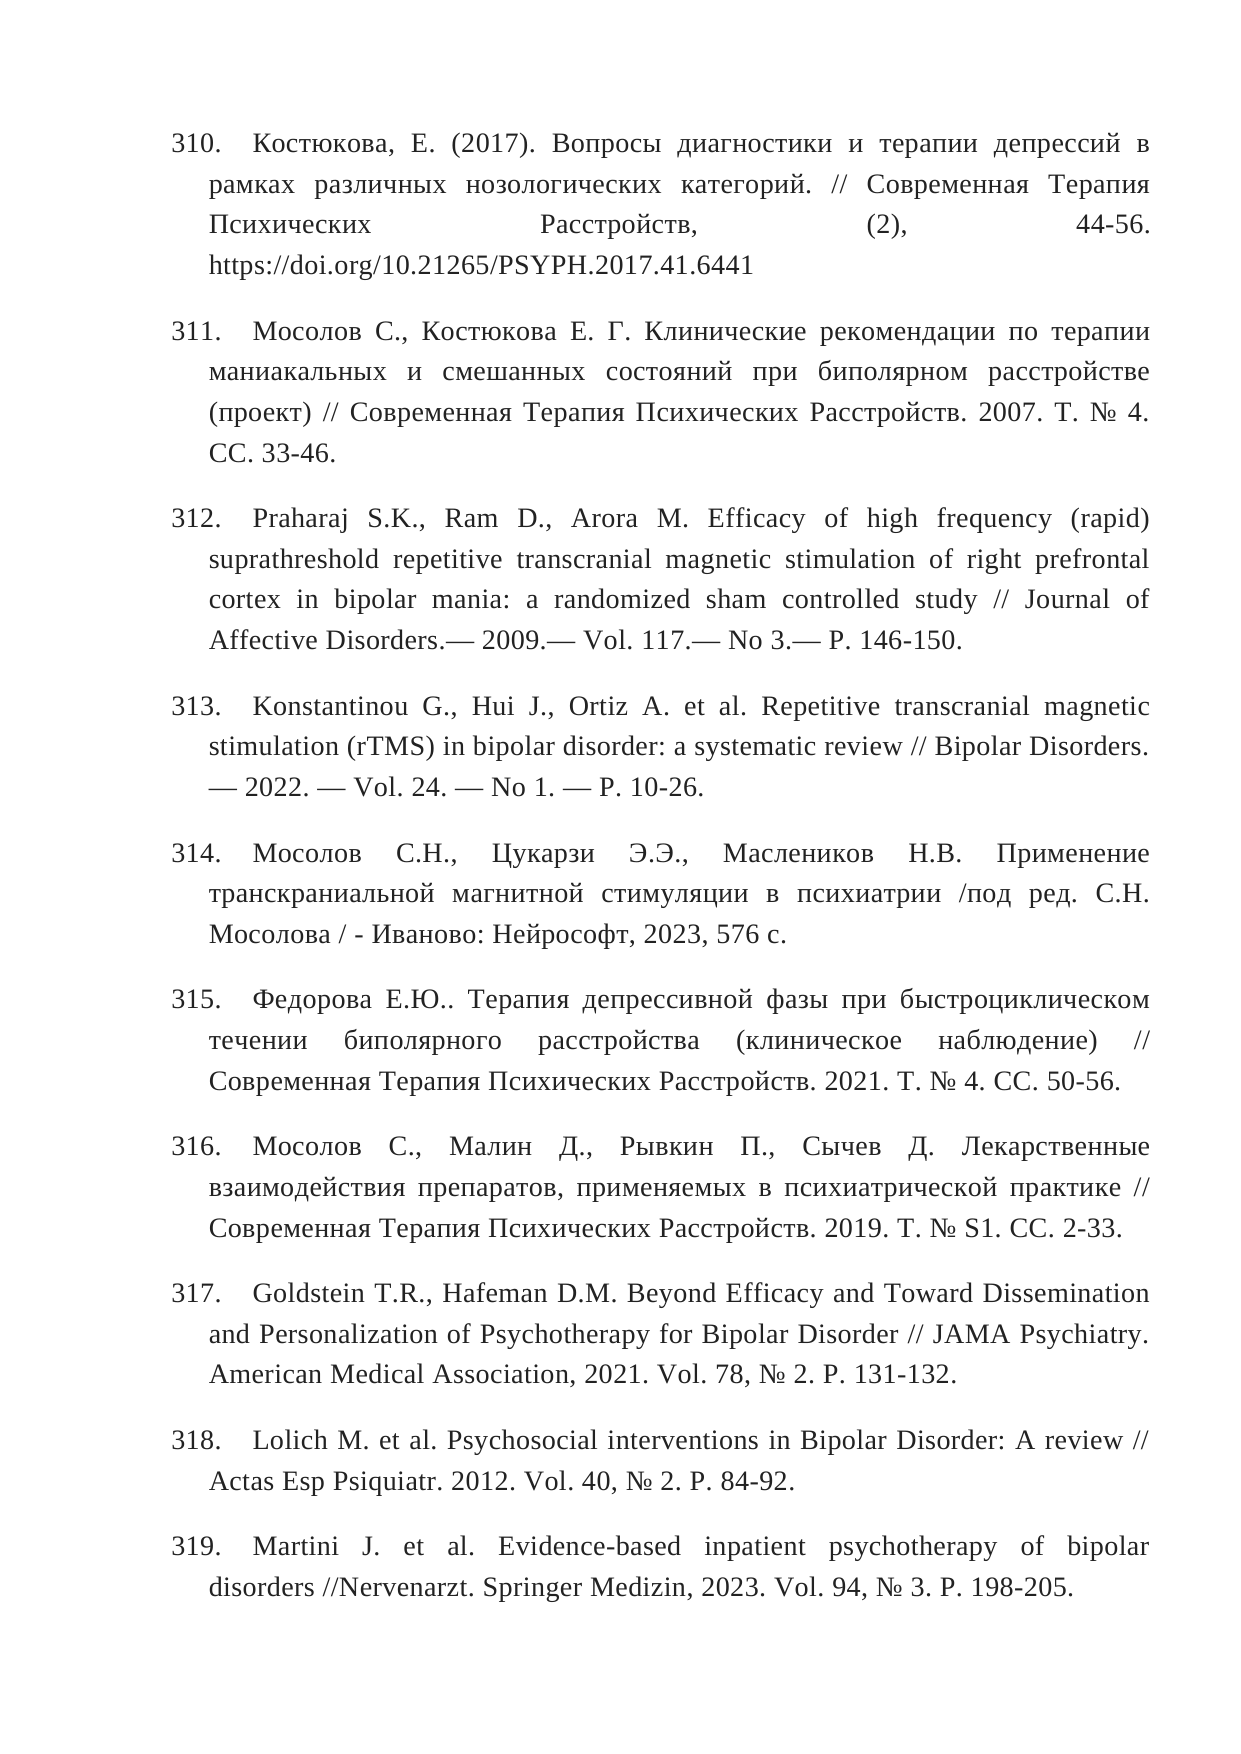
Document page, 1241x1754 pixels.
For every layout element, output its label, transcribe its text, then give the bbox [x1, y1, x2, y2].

list Konstantinou G., Hui J., Ortiz A. et al. Repetitive transcranial magnetic stimulation (rTMS) in bipolar disorder: a systematic review // Bipolar Disorders. — 2022. — Vol. 24. — No 1. — P. 10-26. [171, 681, 1152, 802]
list Goldstein T.R., Hafeman D.M. Beyond Efficacy and Toward Dissemination and Personalization of Psychotherapy for Bipolar Disorder // JAMA Psychiatry. American Medical Association, 2021. Vol. 78, № 2. P. 131-132. [171, 1268, 1152, 1390]
list Lolich M. et al. Psychosocial interventions in Bipolar Disorder: A review // Actas Esp Psiquiatr. 2012. Vol. 40, № 2. P. 84-92. [171, 1415, 1152, 1496]
list Мосолов С.Н., Цукарзи Э.Э., Маслеников Н.В. Применение транскраниальной магнитной стимуляции в психиатрии /под ред. С.Н. Мосолова / - Иваново: Нейрософт, 2023, 576 с. [171, 827, 1152, 949]
list Федорова Е.Ю.. Терапия депрессивной фазы при быстроциклическом течении биполярного расстройства (клиническое наблюдение) // Современная Терапия Психических Расстройств. 2021. Т. № 4. СС. 50-56. [171, 974, 1152, 1096]
list Костюкова, Е. (2017). Вопросы диагностики и терапии депрессий в рамках различных нозологических категорий. // Современная Терапия Психических Расстройств, (2), 44-56. https://doi.org/10.21265/PSYPH.2017.41.6441 [171, 118, 1152, 281]
list Мосолов С., Костюкова Е. Г. Клинические рекомендации по терапии маниакальных и смешанных состояний при биполярном расстройстве (проект) // Современная Терапия Психических Расстройств. 2007. Т. № 4. СС. 33-46. [171, 306, 1152, 468]
list Martini J. et al. Evidence-based inpatient psychotherapy of bipolar disorders //Nervenarzt. Springer Medizin, 2023. Vol. 94, № 3. P. 198-205. [171, 1521, 1152, 1602]
list Praharaj S.K., Ram D., Arora M. Efficacy of high frequency (rapid) suprathreshold repetitive transcranial magnetic stimulation of right prefrontal cortex in bipolar mania: a randomized sham controlled study // Journal of Affective Disorders.— 2009.— Vol. 117.— No 3.— P. 146-150. [171, 493, 1152, 656]
list Мосолов С., Малин Д., Рывкин П., Сычев Д. Лекарственные взаимодействия препаратов, применяемых в психиатрической практике // Современная Терапия Психических Расстройств. 2019. Т. № S1. СС. 2-33. [171, 1121, 1152, 1243]
